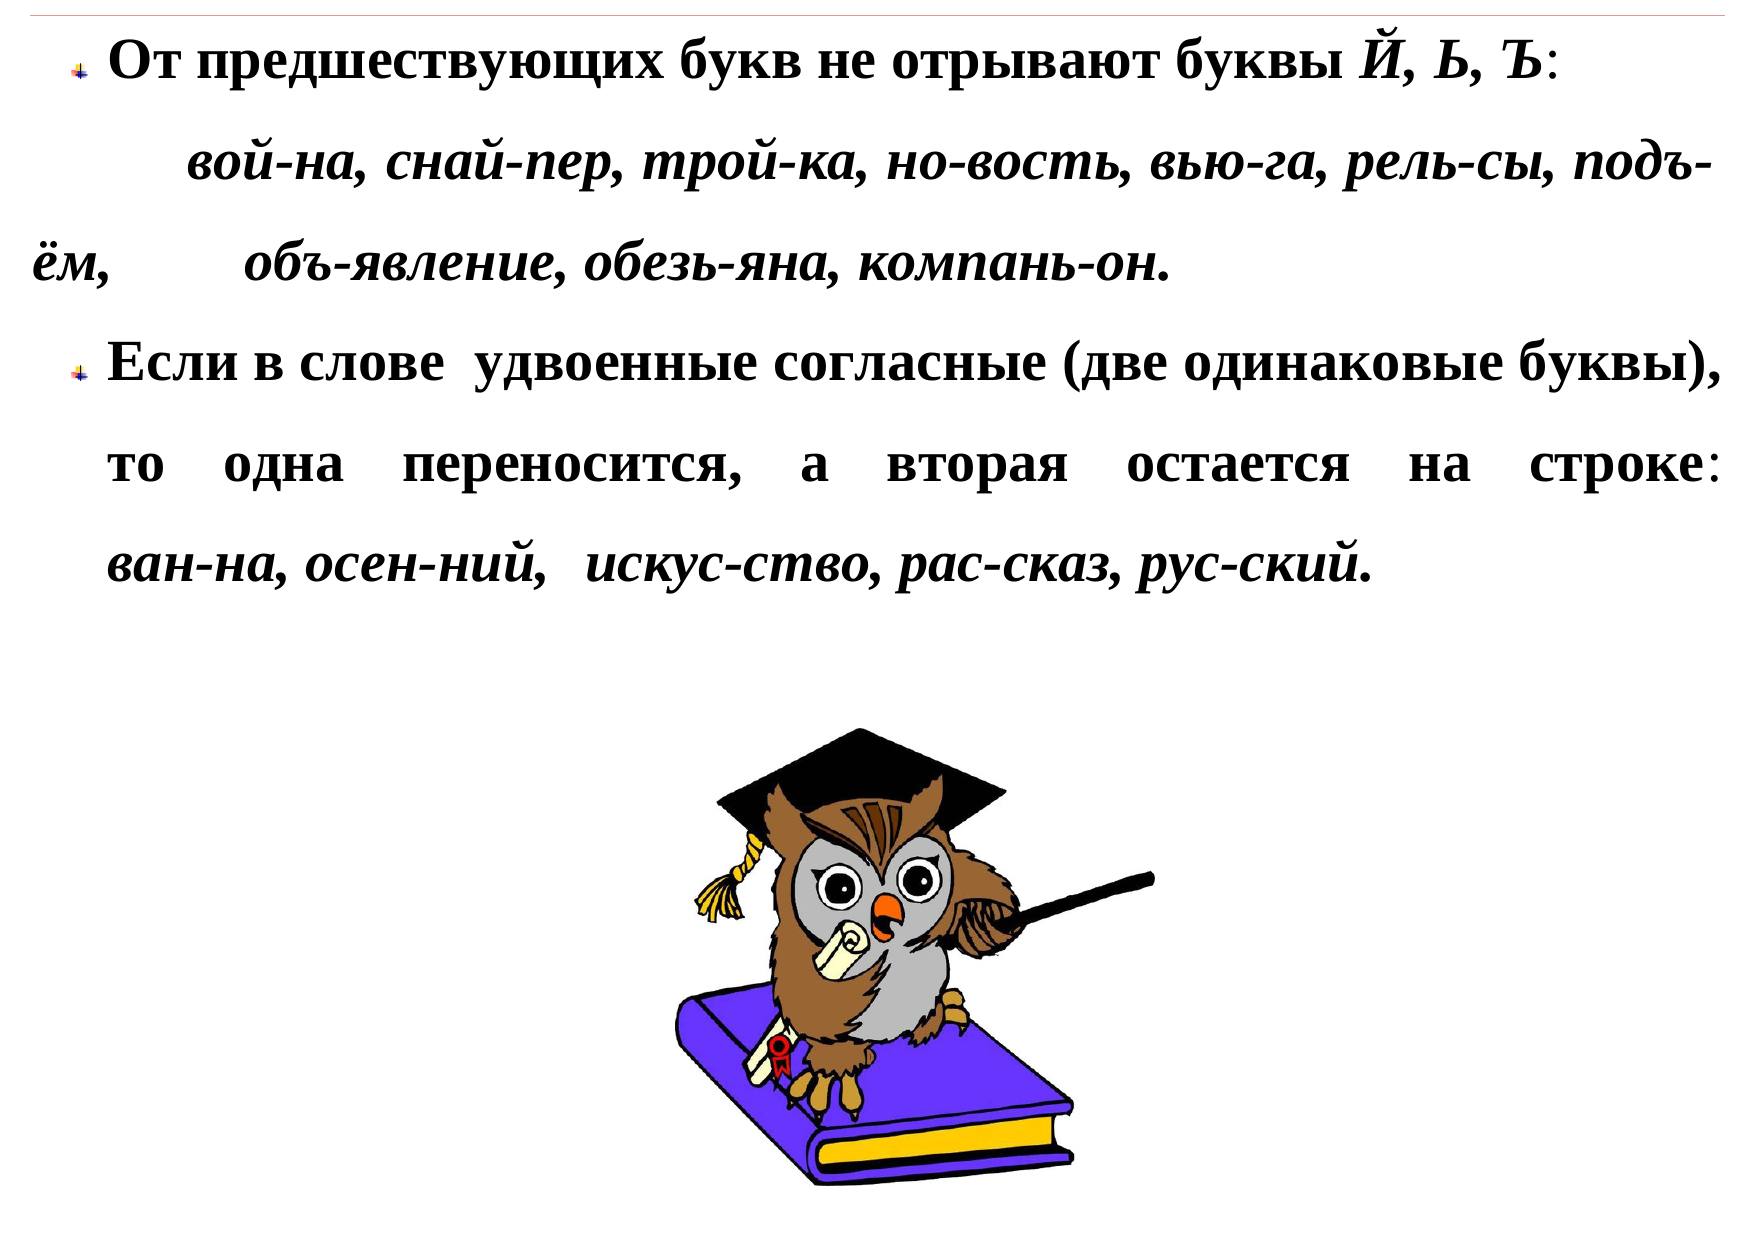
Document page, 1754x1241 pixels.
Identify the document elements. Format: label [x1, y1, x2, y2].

picture [675, 728, 1155, 1186]
picture [71, 62, 88, 79]
table_header [30, 16, 1725, 1206]
picture [71, 364, 88, 381]
